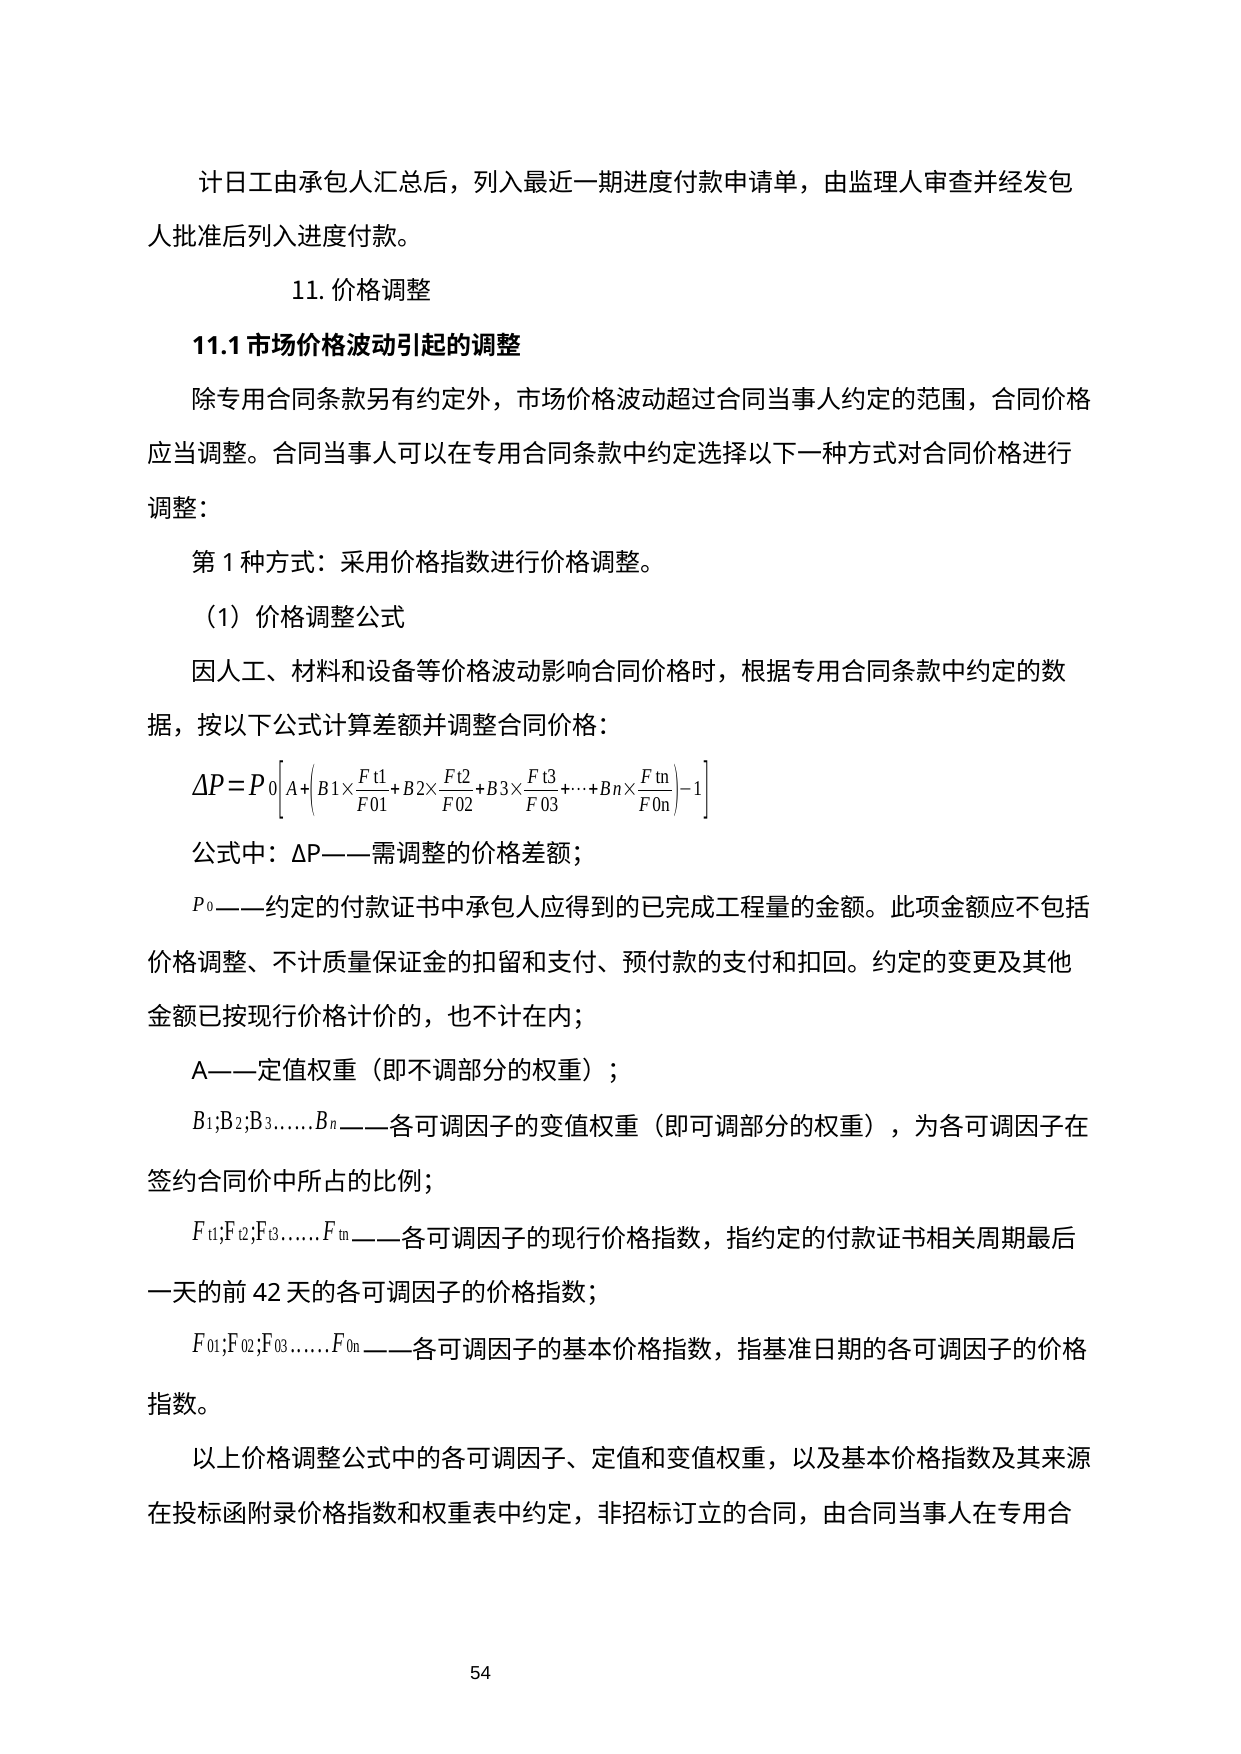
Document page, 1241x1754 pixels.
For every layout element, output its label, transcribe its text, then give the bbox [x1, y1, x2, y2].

text ——各可调因子的基本价格指数，指基准日期的各可调因子的价格指数。 [148, 1327, 1093, 1421]
subtitle 11.1市场价格波动引起的调整 [148, 325, 1093, 361]
text 因人工、材料和设备等价格波动影响合同价格时，根据专用合同条款中约定的数据，按以下公式计算差额并调整合同价格： [148, 651, 1093, 742]
text ——各可调因子的变值权重（即可调部分的权重），为各可调因子在签约合同价中所占的比例； [148, 1105, 1093, 1197]
text （1）价格调整公式 [148, 597, 1093, 633]
subtitle 11. 价格调整 [241, 271, 1093, 307]
text ——约定的付款证书中承包人应得到的已完成工程量的金额。此项金额应不包括价格调整、不计质量保证金的扣留和支付、预付款的支付和扣回。约定的变更及其他金额已按现行价格计价的，也不计在内； [148, 888, 1093, 1033]
text 公式中：ΔP——需调整的价格差额； [148, 833, 1093, 869]
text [148, 1439, 1093, 1529]
text 计日工由承包人汇总后，列入最近一期进度付款申请单，由监理人审查并经发包人批准后列入进度付款。 [148, 162, 1093, 253]
text ——各可调因子的现行价格指数，指约定的付款证书相关周期最后一天的前42天的各可调因子的价格指数； [148, 1215, 1093, 1309]
text 第1种方式：采用价格指数进行价格调整。 [148, 543, 1093, 579]
text A——定值权重（即不调部分的权重）； [148, 1051, 1093, 1087]
text 除专用合同条款另有约定外，市场价格波动超过合同当事人约定的范围，合同价格应当调整。合同当事人可以在专用合同条款中约定选择以下一种方式对合同价格进行调整： [148, 379, 1093, 524]
